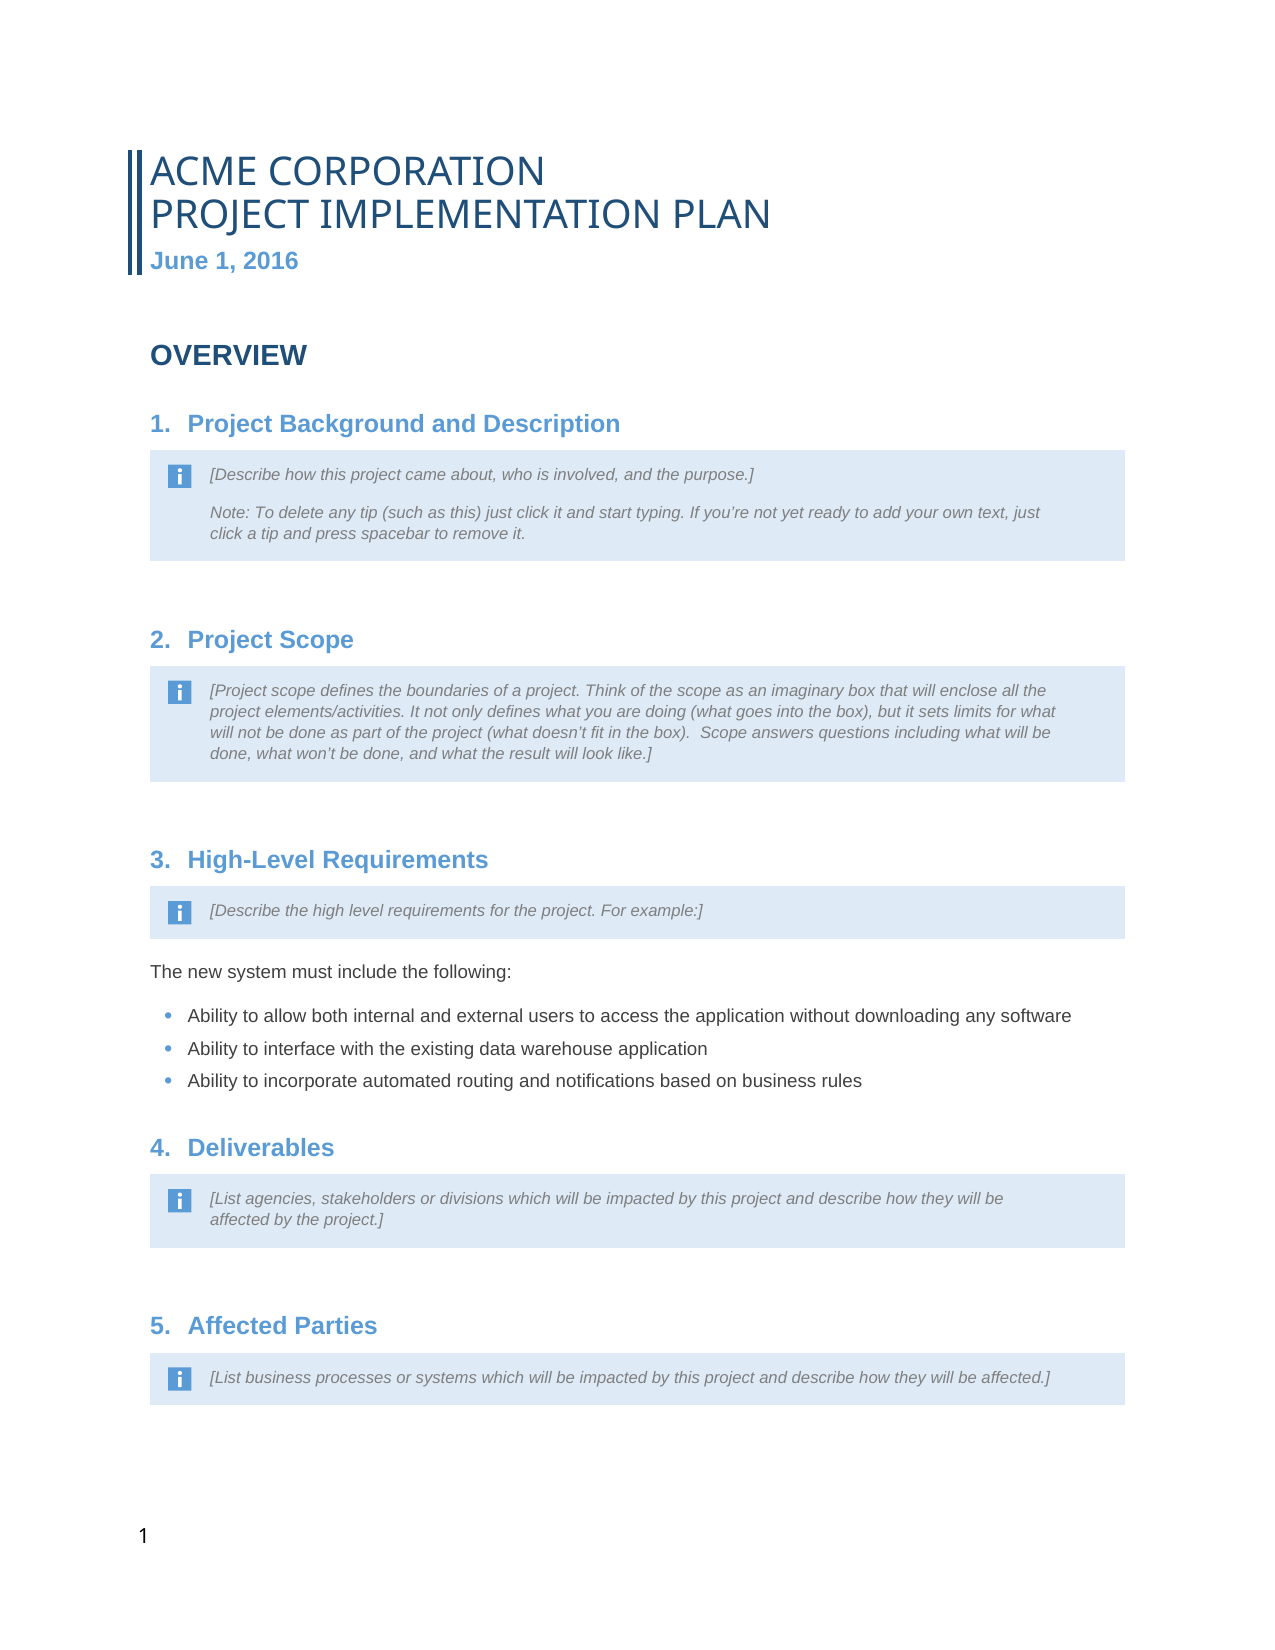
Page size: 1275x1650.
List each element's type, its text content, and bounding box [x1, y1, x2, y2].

subtitle High-Level Requirements [150, 845, 1125, 874]
title ACME Corporation Project Implementation Plan [150, 150, 1125, 237]
subtitle Overview [150, 337, 1125, 371]
list Ability to allow both internal and external users to access the application without downloading any software [165, 1005, 1125, 1027]
subtitle Project Scope [150, 624, 1125, 653]
subtitle Affected Parties [150, 1311, 1125, 1340]
subtitle Deliverables [150, 1133, 1125, 1162]
subtitle Project Background and Description [150, 408, 1125, 437]
list Ability to interface with the existing data warehouse application [165, 1037, 1125, 1059]
list Ability to incorporate automated routing and notifications based on business rules [165, 1069, 1125, 1091]
text The new system must include the following: [150, 961, 1125, 982]
